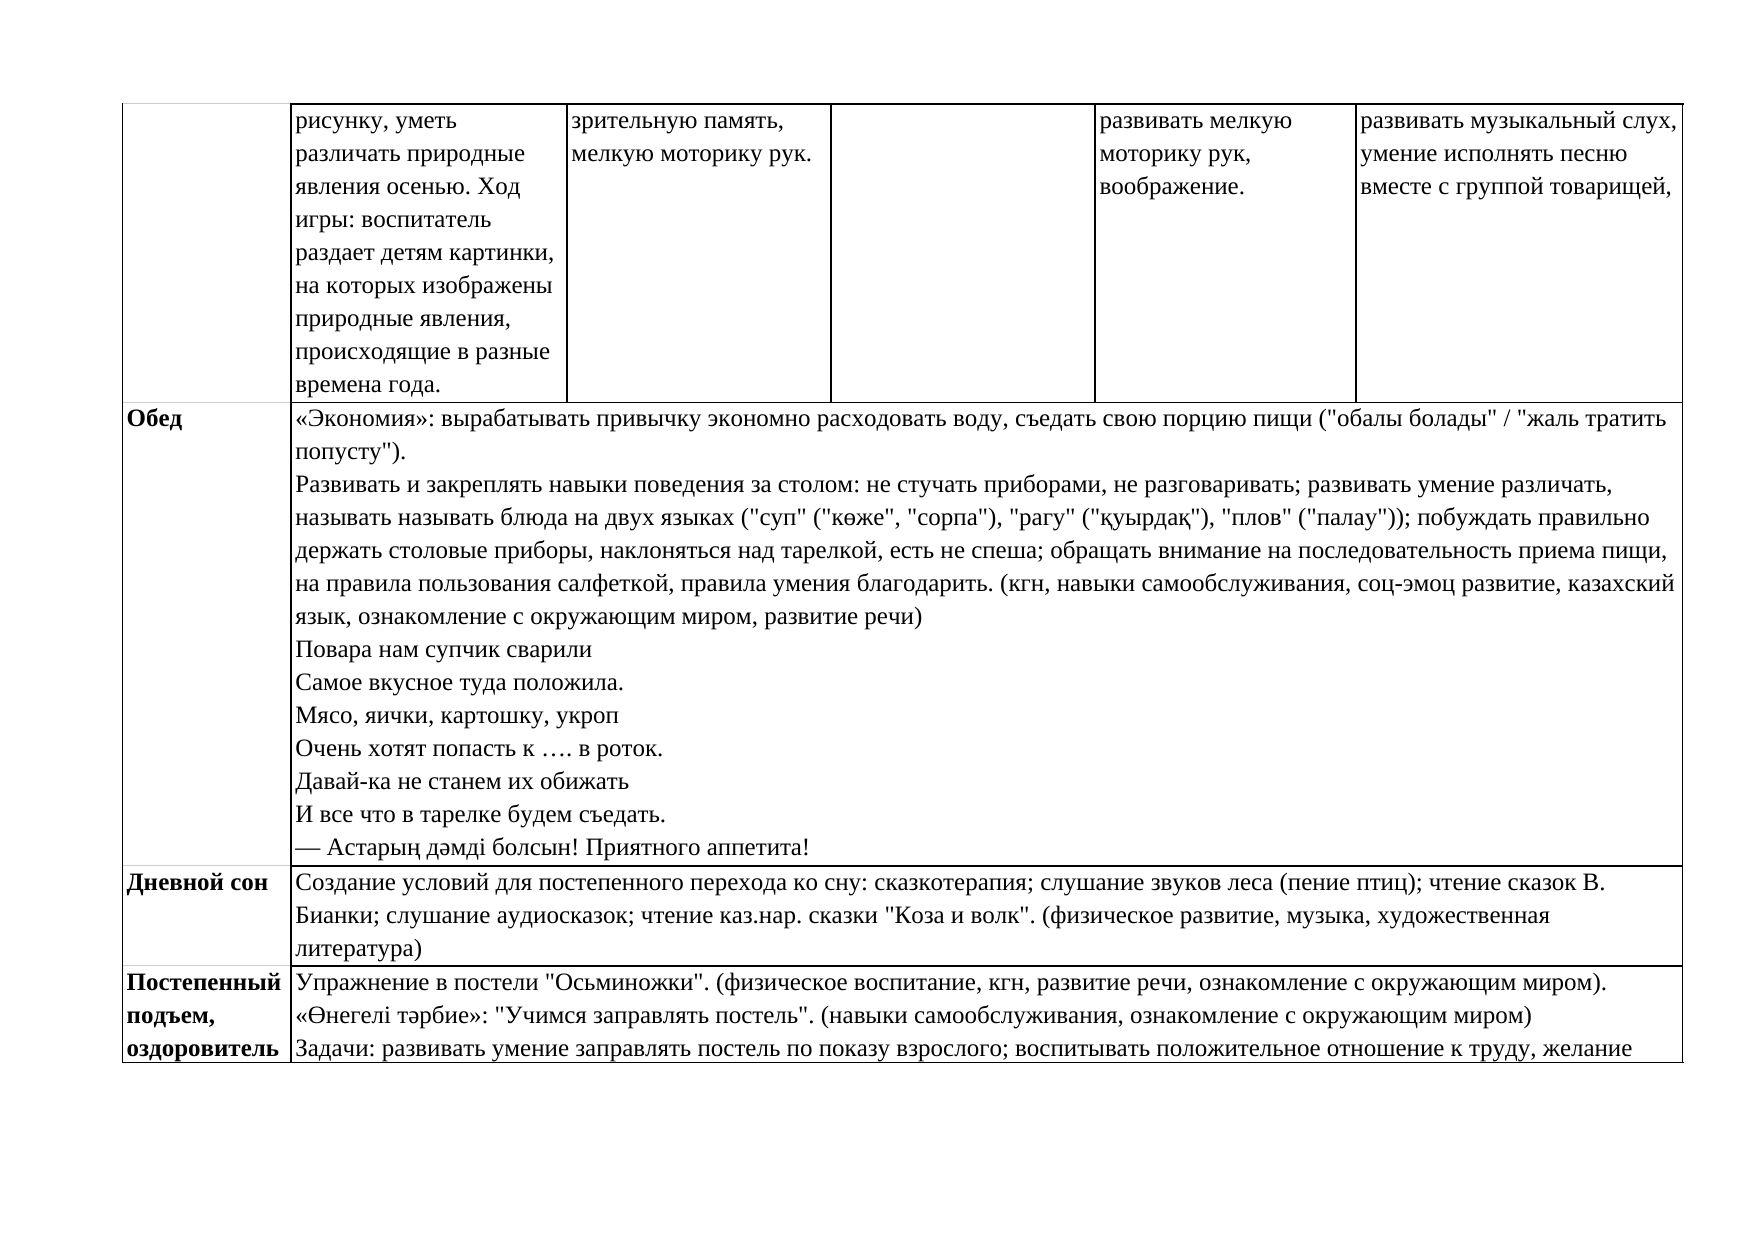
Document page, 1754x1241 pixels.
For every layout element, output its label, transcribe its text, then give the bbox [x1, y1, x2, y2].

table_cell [832, 105, 1094, 402]
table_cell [123, 966, 290, 1062]
table_cell Обед [123, 403, 290, 865]
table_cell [292, 967, 1682, 1062]
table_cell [568, 105, 830, 402]
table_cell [1096, 105, 1355, 402]
table_cell Создание условий для постепенного перехода ко сну: сказкотерапия; слушание звуков леса (пение птиц); чтение сказок В. Бианки; слушание аудиосказок; чтение каз.нар. сказки "Коза и волк". (физическое развитие, музыка, художественная литература) [292, 867, 1682, 965]
table_cell Дневной сон [123, 866, 290, 965]
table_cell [1357, 105, 1682, 402]
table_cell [292, 105, 566, 402]
table_cell «Экономия»: вырабатывать привычку экономно расходовать воду, съедать свою порцию пищи ("обалы болады" / "жаль тратить попусту"). Развивать и закреплять навыки поведения за столом: не стучать приборами, не разговаривать; развивать умение различать, называть называть блюда на двух языках ("суп" ("көже", "сорпа"), "рагу" ("қуырдақ"), "плов" ("палау")); побуждать правильно держать столовые приборы, наклоняться над тарелкой, есть не спеша; обращать внимание на последовательность приема пищи, на правила пользования салфеткой, правила умения благодарить. (кгн, навыки самообслуживания, соц-эмоц развитие, казахский язык, ознакомление с окружающим миром, развитие речи) Повара нам супчик сварили Самое вкусное туда положила. Мясо, яички, картошку, укроп Очень хотят попасть к …. в роток. Давай-ка не станем их обижать И все что в тарелке будем съедать. — Астарың дәмді болсын! Приятного аппетита! [292, 403, 1682, 865]
